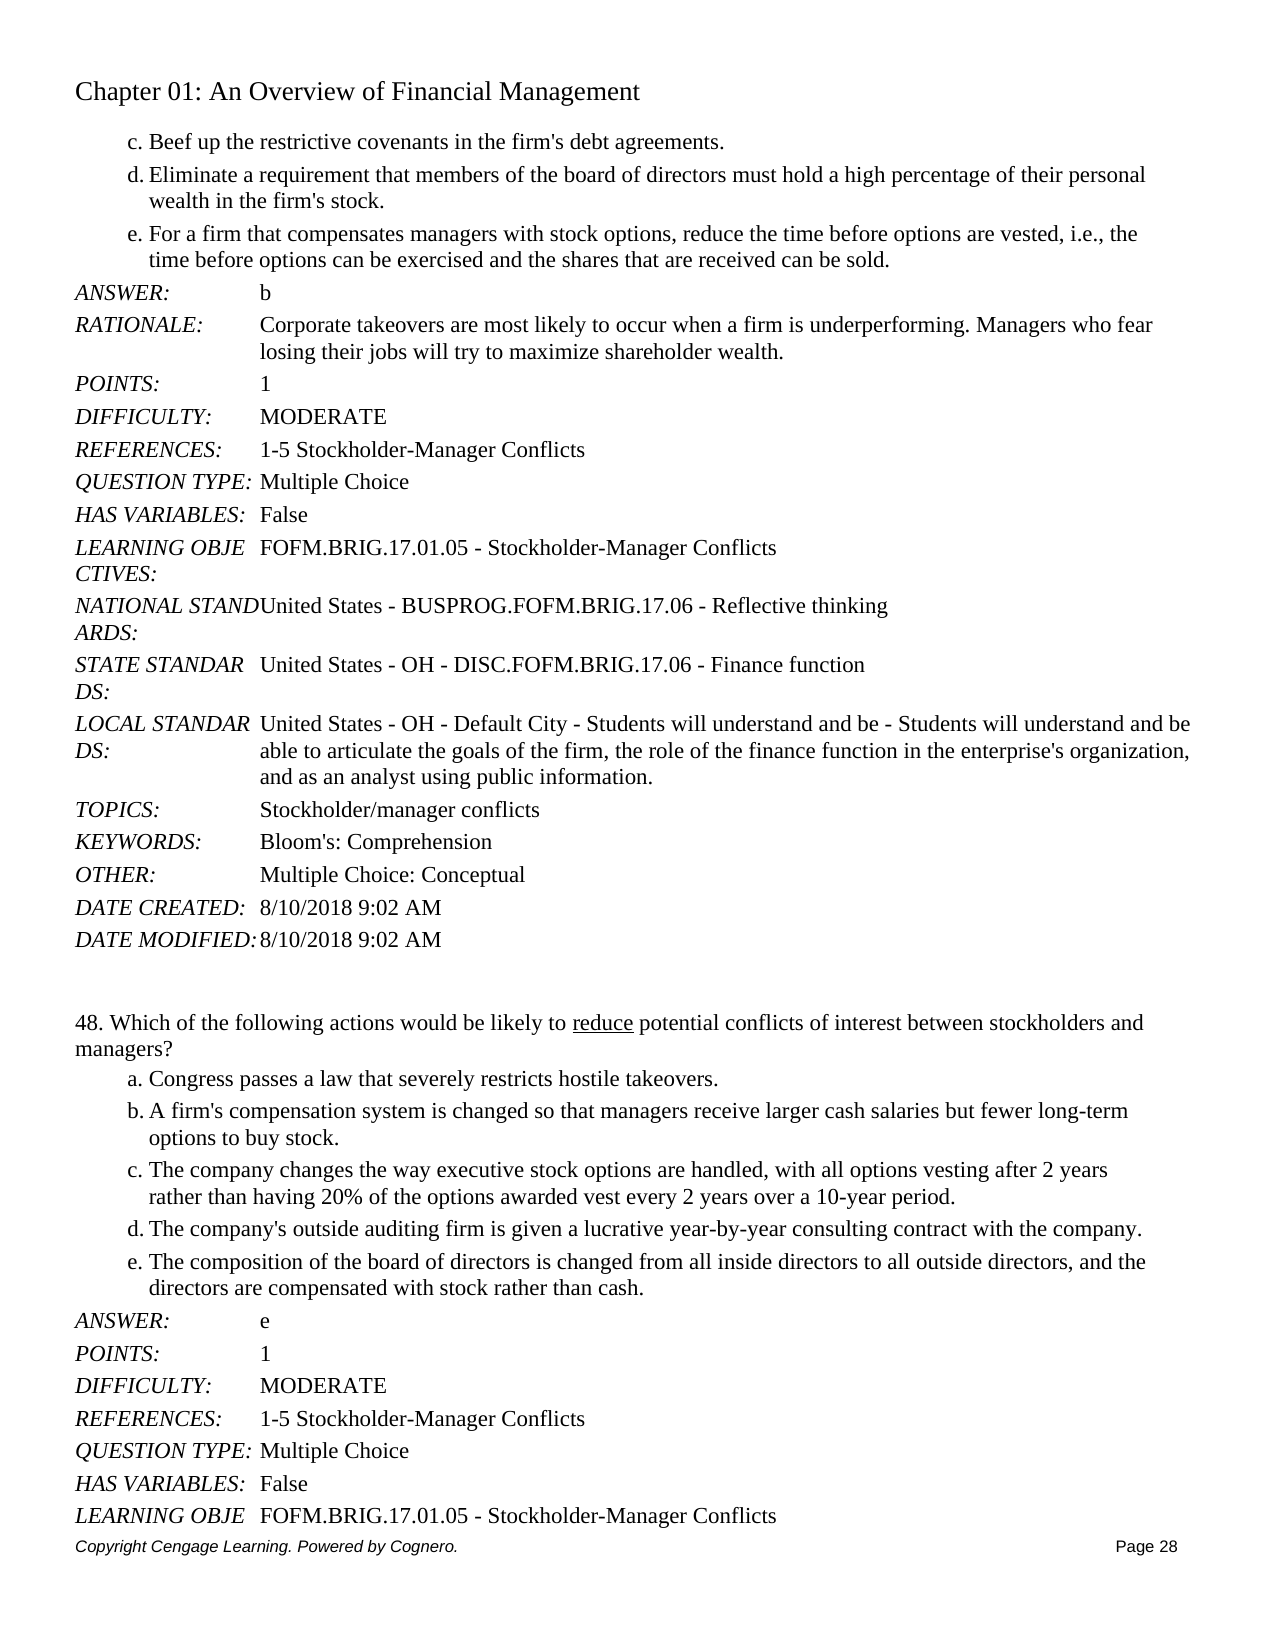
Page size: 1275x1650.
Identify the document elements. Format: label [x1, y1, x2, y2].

table_header [75, 1009, 1200, 1532]
table_header [75, 125, 1200, 982]
